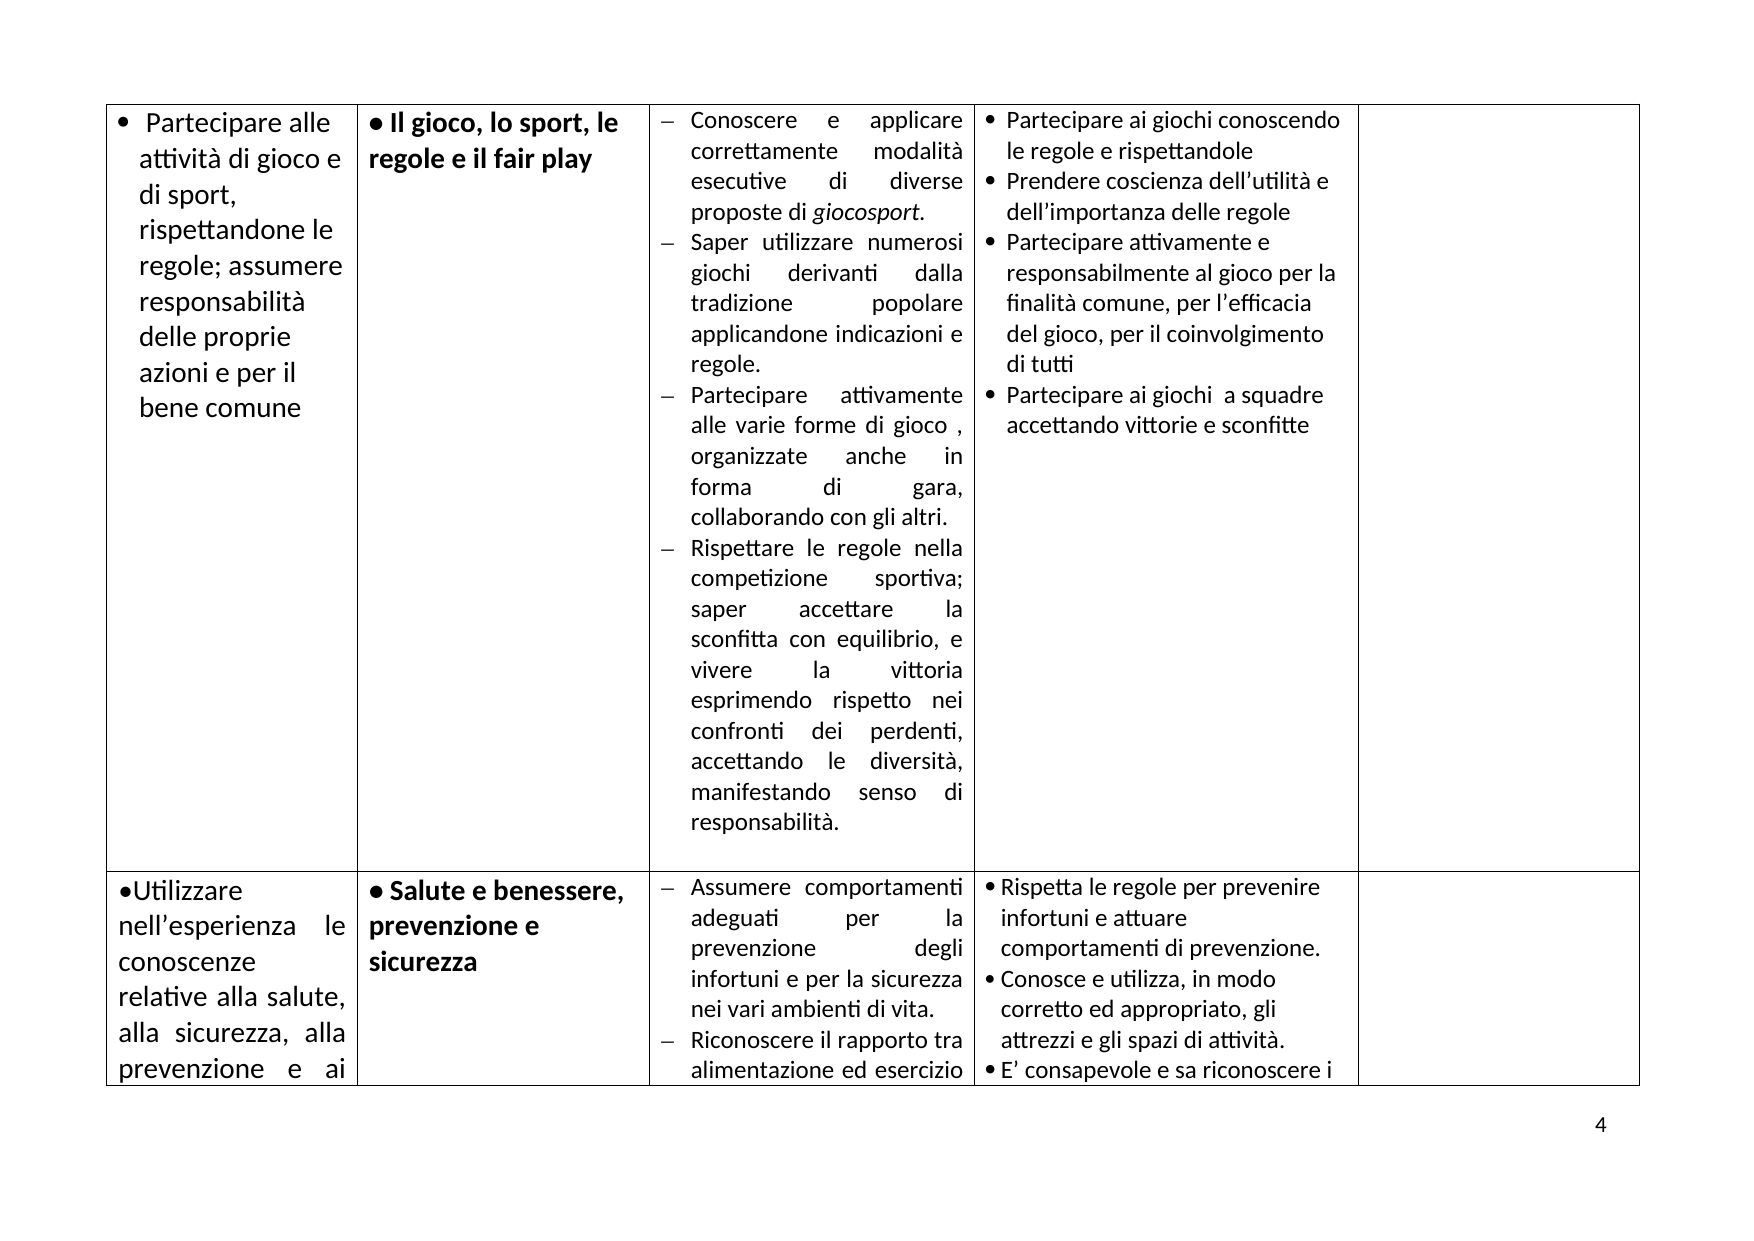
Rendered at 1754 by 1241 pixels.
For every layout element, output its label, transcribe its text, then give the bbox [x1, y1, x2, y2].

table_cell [358, 872, 649, 1085]
table_cell Conoscere e applicare correttamente modalità esecutive di diverse proposte di giocosport. Saper utilizzare numerosi giochi derivanti dalla tradizione popolare applicandone indicazioni e regole. Partecipare attivamente alle varie forme di gioco , organizzate anche in forma di gara, collaborando con gli altri. Rispettare le regole nella competizione sportiva; saper accettare la sconfitta con equilibrio, e vivere la vittoria esprimendo rispetto nei confronti dei perdenti, accettando le diversità, manifestando senso di responsabilità. [650, 105, 974, 871]
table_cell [650, 872, 974, 1085]
table_cell [1359, 872, 1639, 1085]
table_cell [1359, 105, 1639, 871]
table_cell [107, 872, 357, 1085]
table_cell • Il gioco, lo sport, le regole e il fair play [358, 105, 649, 871]
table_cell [975, 872, 1358, 1085]
table_cell Partecipare alle attività di gioco e di sport, rispettandone le regole; assumere responsabilità delle proprie azioni e per il bene comune [107, 105, 357, 871]
table_cell Partecipare ai giochi conoscendo le regole e rispettandole Prendere coscienza dell’utilità e dell’importanza delle regole Partecipare attivamente e responsabilmente al gioco per la finalità comune, per l’efficacia del gioco, per il coinvolgimento di tutti Partecipare ai giochi a squadre accettando vittorie e sconfitte [975, 105, 1358, 871]
